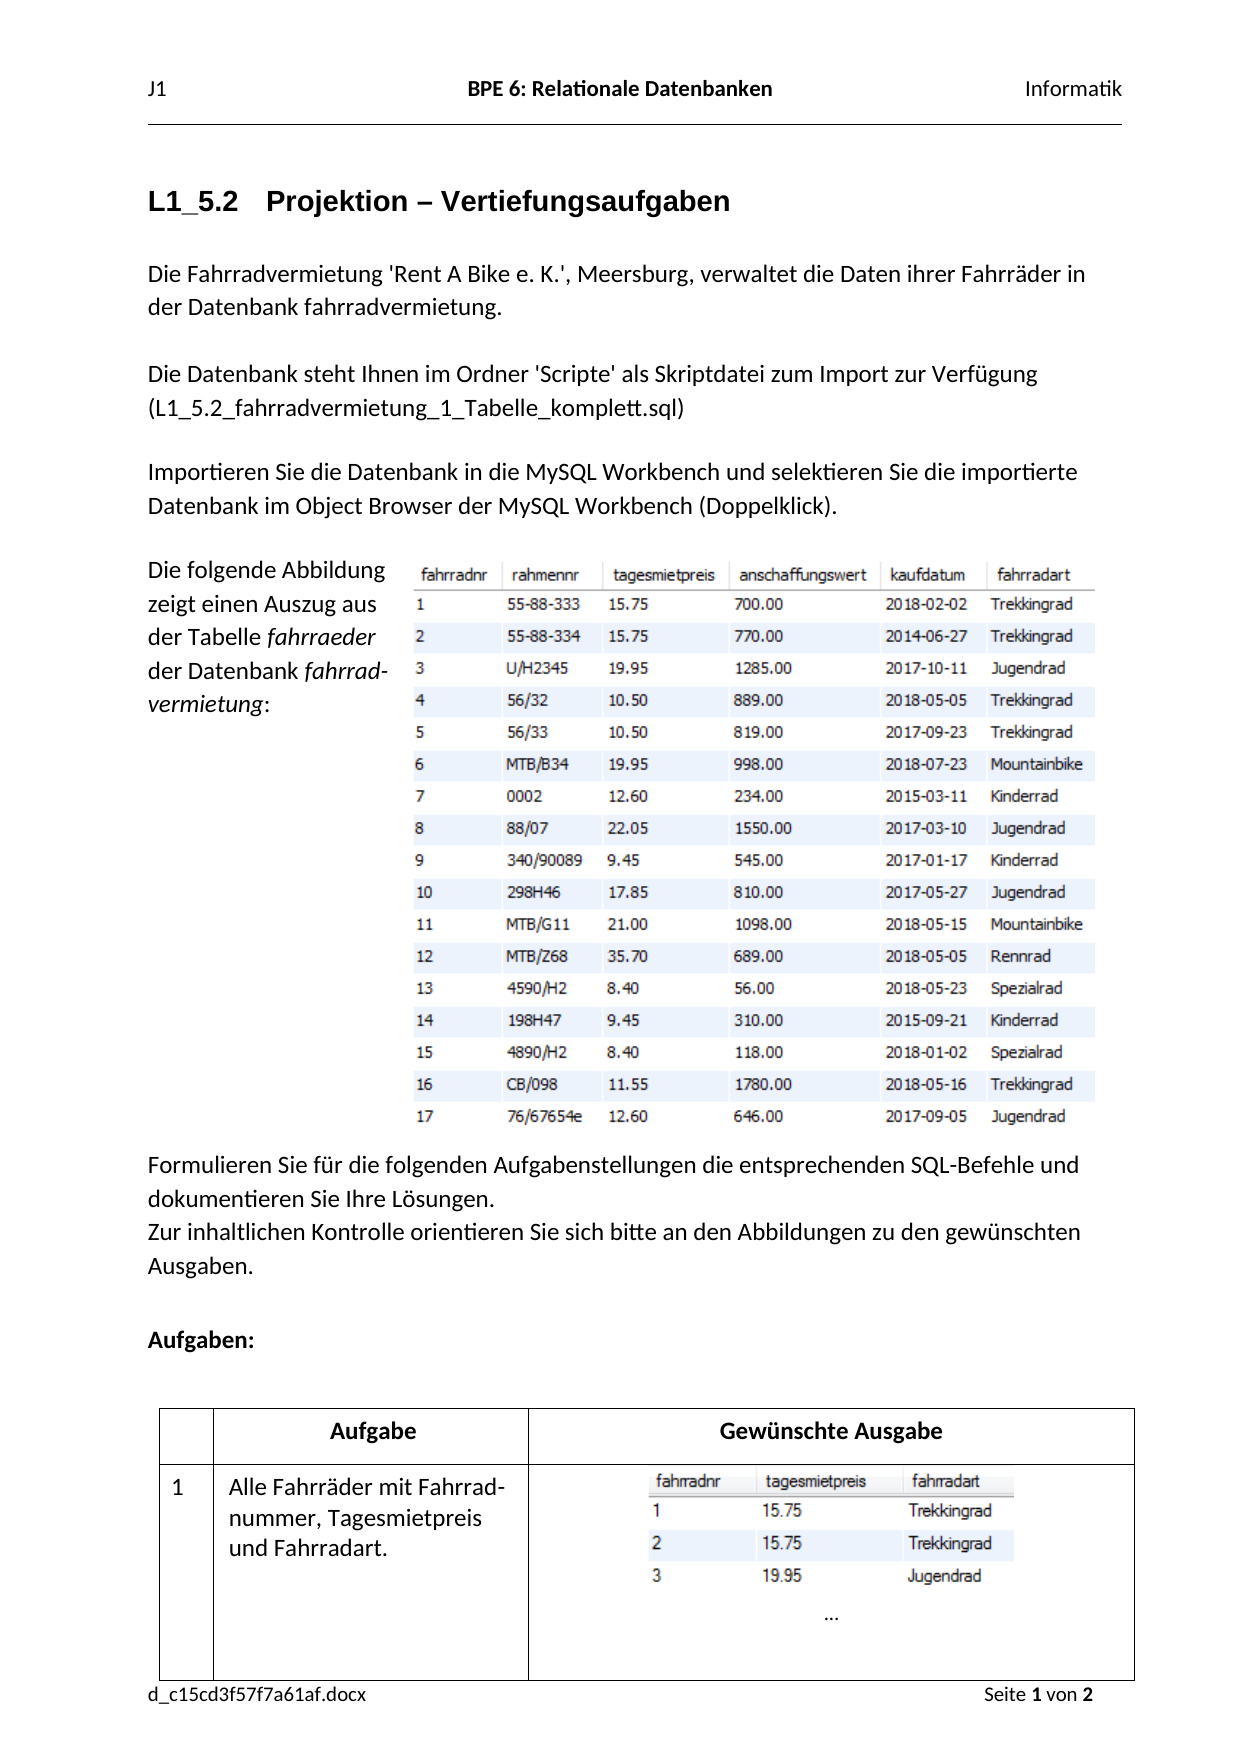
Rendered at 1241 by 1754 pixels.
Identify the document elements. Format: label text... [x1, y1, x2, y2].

table_cell 1 [160, 1465, 213, 1680]
list Die folgende Abbildung zeigt einen Auszug aus der Tabelle fahrraeder der Datenbank fahrradvermietung: [148, 554, 1122, 719]
list Importieren Sie die Datenbank in die MySQL Workbench und selektieren Sie die importierte Datenbank im Object Browser der MySQL Workbench (Doppelklick). [148, 456, 1122, 520]
list Die Fahrradvermietung 'Rent A Bike e. K.', Meersburg, verwaltet die Daten ihrer Fahrräder in der Datenbank fahrradvermietung. [148, 258, 1122, 322]
picture [413, 562, 1095, 1128]
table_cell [214, 1465, 528, 1680]
list Formulieren Sie für die folgenden Aufgabenstellungen die entsprechenden SQL-Befehle und dokumentieren Sie Ihre Lösungen. [148, 1149, 1122, 1213]
table_header [160, 1409, 213, 1464]
table_header Aufgabe [214, 1409, 528, 1464]
list Zur inhaltlichen Kontrolle orientieren Sie sich bitte an den Abbildungen zu den gewünschten Ausgaben. [148, 1216, 1122, 1280]
text L1_5.2 Projektion – Vertiefungsaufgaben [148, 184, 1166, 218]
table_cell ... [529, 1465, 1134, 1680]
list Aufgaben: [148, 1324, 1122, 1354]
picture [648, 1465, 1014, 1588]
table_header Gewünschte Ausgabe [529, 1409, 1134, 1464]
list Die Datenbank steht Ihnen im Ordner 'Scripte' als Skriptdatei zum Import zur Verfügung (L1_5.2_fahrradvermietung_1_Tabelle_komplett.sql) [148, 358, 1122, 423]
